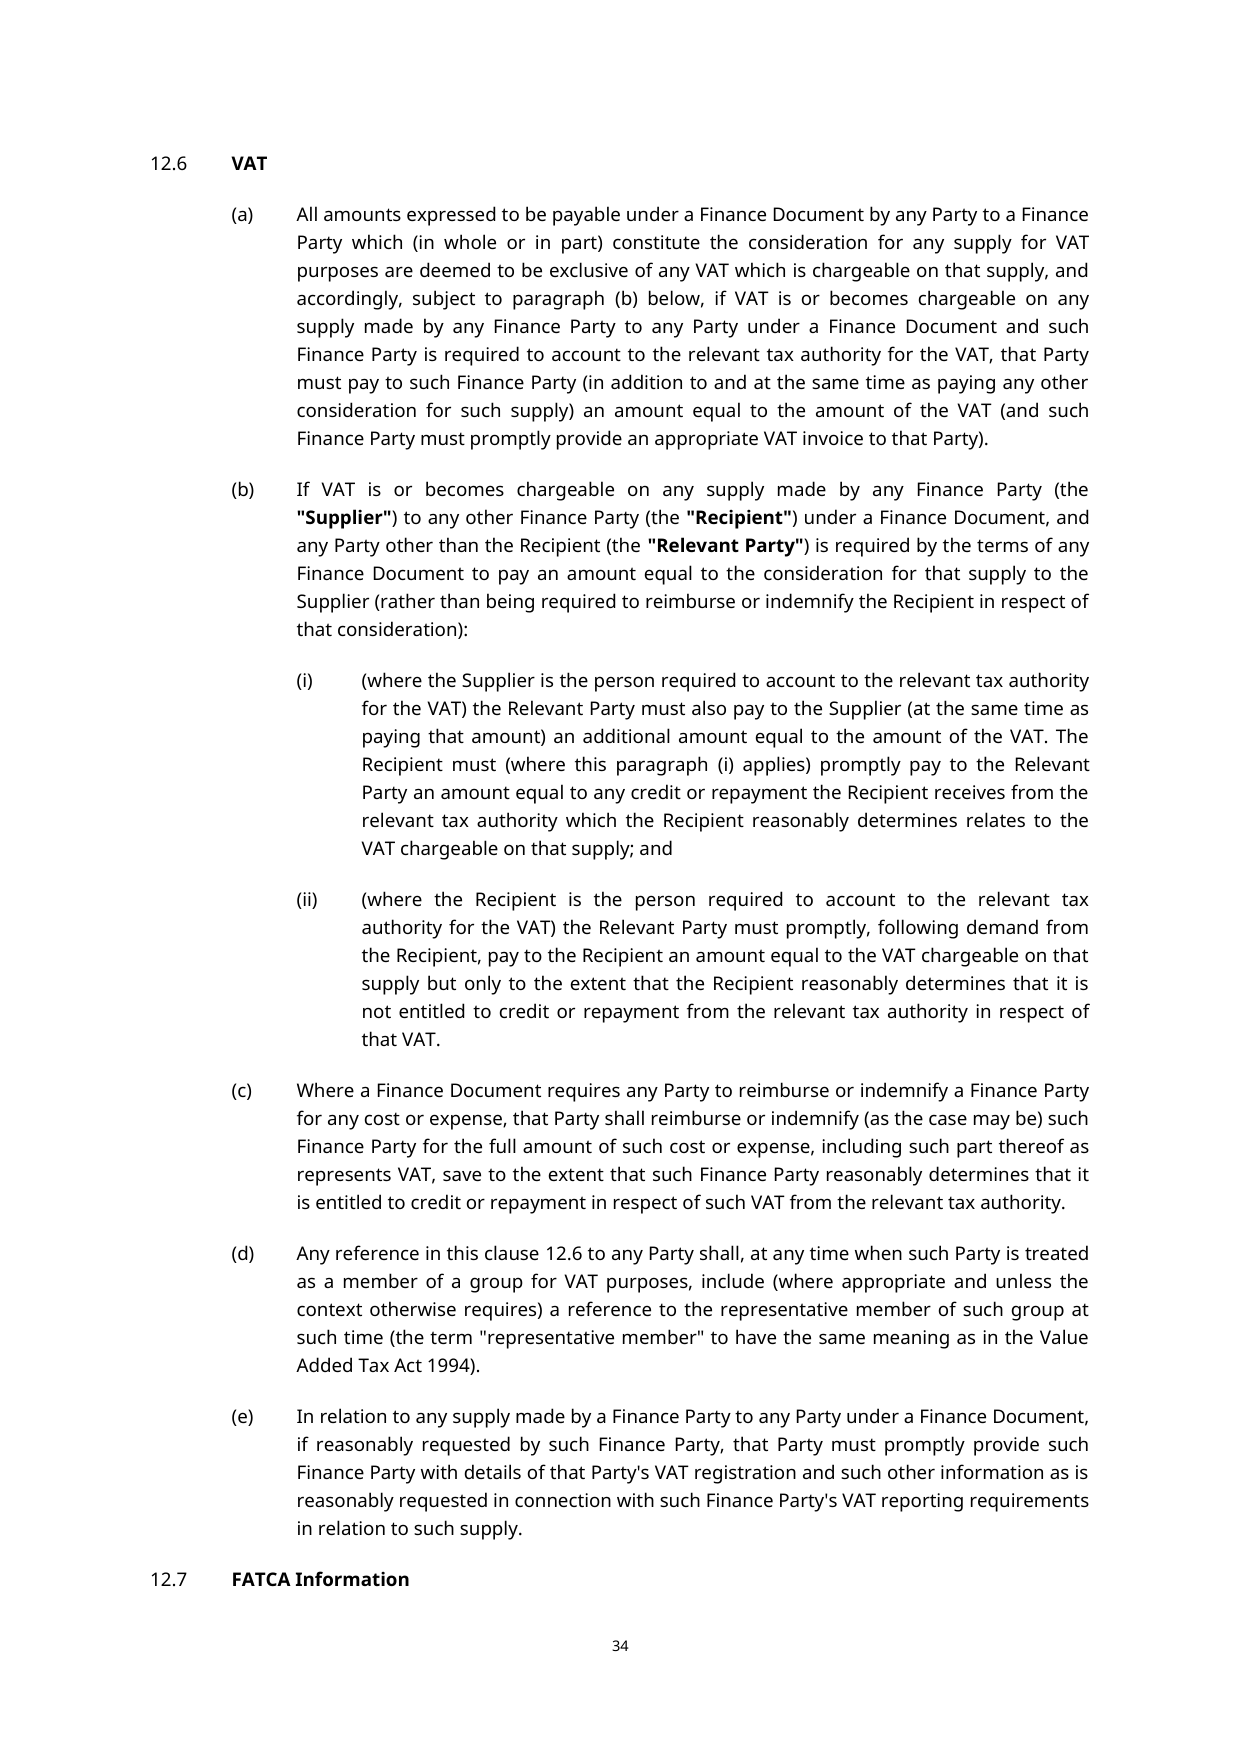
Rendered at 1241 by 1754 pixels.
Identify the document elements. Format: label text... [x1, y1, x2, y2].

text In relation to any supply made by a Finance Party to any Party under a Finance Document, if reasonably requested by such Finance Party, that Party must promptly provide such Finance Party with details of that Party's VAT registration and such other information as is reasonably requested in connection with such Finance Party's VAT reporting requirements in relation to such supply. [231, 1403, 1090, 1541]
text Any reference in this clause ‎12.6 to any Party shall, at any time when such Party is treated as a member of a group for VAT purposes, include (where appropriate and unless the context otherwise requires) a reference to the representative member of such group at such time (the term "representative member" to have the same meaning as in the Value Added Tax Act 1994). [231, 1240, 1090, 1378]
text If VAT is or becomes chargeable on any supply made by any Finance Party (the "Supplier") to any other Finance Party (the "Recipient") under a Finance Document, and any Party other than the Recipient (the "Relevant Party") is required by the terms of any Finance Document to pay an amount equal to the consideration for that supply to the Supplier (rather than being required to reimburse or indemnify the Recipient in respect of that consideration): [231, 476, 1090, 642]
text Where a Finance Document requires any Party to reimburse or indemnify a Finance Party for any cost or expense, that Party shall reimburse or indemnify (as the case may be) such Finance Party for the full amount of such cost or expense, including such part thereof as represents VAT, save to the extent that such Finance Party reasonably determines that it is entitled to credit or repayment in respect of such VAT from the relevant tax authority. [231, 1077, 1090, 1215]
text FATCA Information [150, 1566, 1090, 1592]
text (where the Supplier is the person required to account to the relevant tax authority for the VAT) the Relevant Party must also pay to the Supplier (at the same time as paying that amount) an additional amount equal to the amount of the VAT. The Recipient must (where this paragraph ‎(i) applies) promptly pay to the Relevant Party an amount equal to any credit or repayment the Recipient receives from the relevant tax authority which the Recipient reasonably determines relates to the VAT chargeable on that supply; and [296, 667, 1090, 861]
text (where the Recipient is the person required to account to the relevant tax authority for the VAT) the Relevant Party must promptly, following demand from the Recipient, pay to the Recipient an amount equal to the VAT chargeable on that supply but only to the extent that the Recipient reasonably determines that it is not entitled to credit or repayment from the relevant tax authority in respect of that VAT. [296, 886, 1090, 1052]
text All amounts expressed to be payable under a Finance Document by any Party to a Finance Party which (in whole or in part) constitute the consideration for any supply for VAT purposes are deemed to be exclusive of any VAT which is chargeable on that supply, and accordingly, subject to paragraph ‎(b) below, if VAT is or becomes chargeable on any supply made by any Finance Party to any Party under a Finance Document and such Finance Party is required to account to the relevant tax authority for the VAT, that Party must pay to such Finance Party (in addition to and at the same time as paying any other consideration for such supply) an amount equal to the amount of the VAT (and such Finance Party must promptly provide an appropriate VAT invoice to that Party). [231, 201, 1090, 451]
text VAT [150, 150, 1090, 176]
